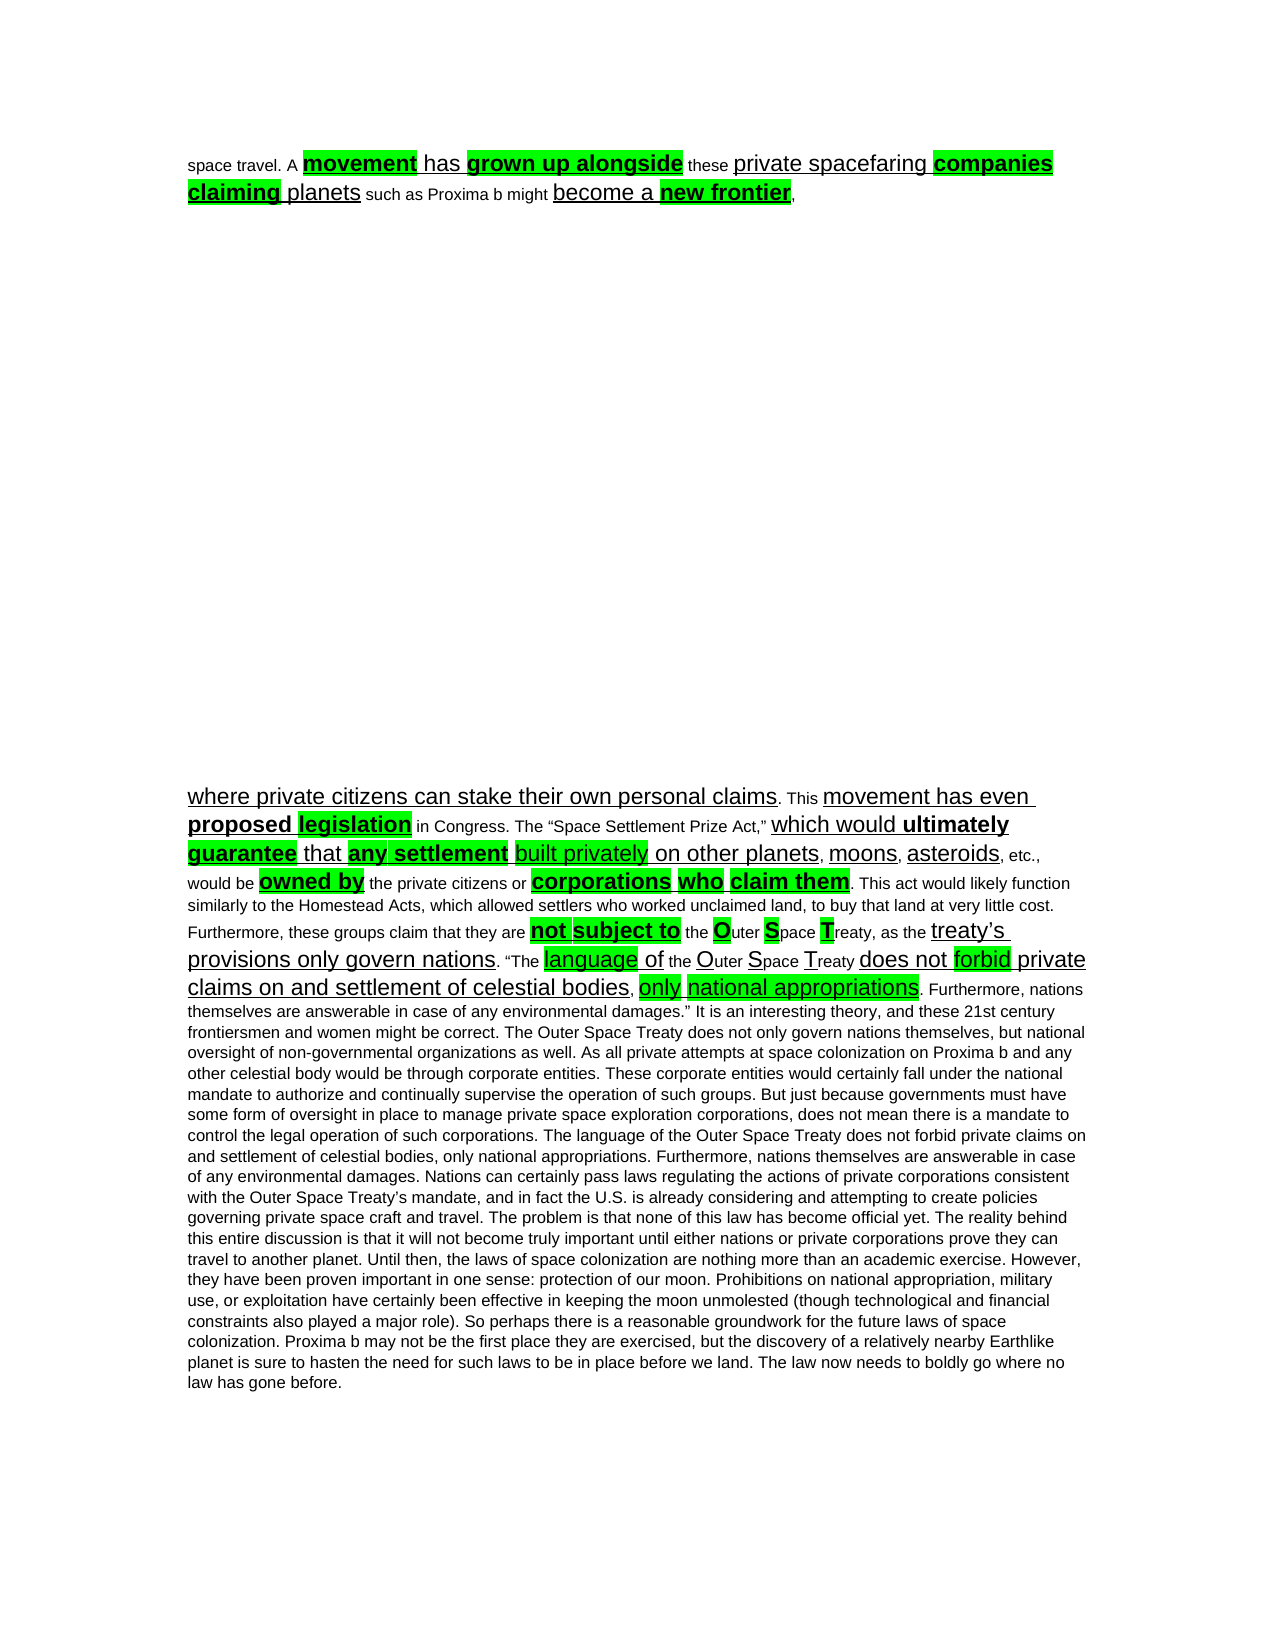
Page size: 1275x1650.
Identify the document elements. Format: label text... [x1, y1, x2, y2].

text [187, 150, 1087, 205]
text where private citizens can stake their own personal claims. This movement has even proposed legislation in Congress. The “Space Settlement Prize Act,” which would ultimately guarantee that any settlement built privately on other planets, moons, asteroids, etc., would be owned by the private citizens or corporations who claim them. This act would likely function similarly to the Homestead Acts, which allowed settlers who worked unclaimed land, to buy that land at very little cost. Furthermore, these groups claim that they are not subject to the Outer Space Treaty, as the treaty’s provisions only govern nations. “The language of the Outer Space Treaty does not forbid private claims on and settlement of celestial bodies, only national appropriations. Furthermore, nations themselves are answerable in case of any environmental damages.” It is an interesting theory, and these 21st century frontiersmen and women might be correct. The Outer Space Treaty does not only govern nations themselves, but national oversight of non-governmental organizations as well. As all private attempts at space colonization on Proxima b and any other celestial body would be through corporate entities. These corporate entities would certainly fall under the national mandate to authorize and continually supervise the operation of such groups. But just because governments must have some form of oversight in place to manage private space exploration corporations, does not mean there is a mandate to control the legal operation of such corporations. The language of the Outer Space Treaty does not forbid private claims on and settlement of celestial bodies, only national appropriations. Furthermore, nations themselves are answerable in case of any environmental damages. Nations can certainly pass laws regulating the actions of private corporations consistent with the Outer Space Treaty’s mandate, and in fact the U.S. is already considering and attempting to create policies governing private space craft and travel. The problem is that none of this law has become official yet. The reality behind this entire discussion is that it will not become truly important until either nations or private corporations prove they can travel to another planet. Until then, the laws of space colonization are nothing more than an academic exercise. However, they have been proven important in one sense: protection of our moon. Prohibitions on national appropriation, military use, or exploitation have certainly been effective in keeping the moon unmolested (though technological and financial constraints also played a major role). So perhaps there is a reasonable groundwork for the future laws of space colonization. Proxima b may not be the first place they are exercised, but the discovery of a relatively nearby Earthlike planet is sure to hasten the need for such laws to be in place before we land. The law now needs to boldly go where no law has gone before. [187, 783, 1087, 1392]
